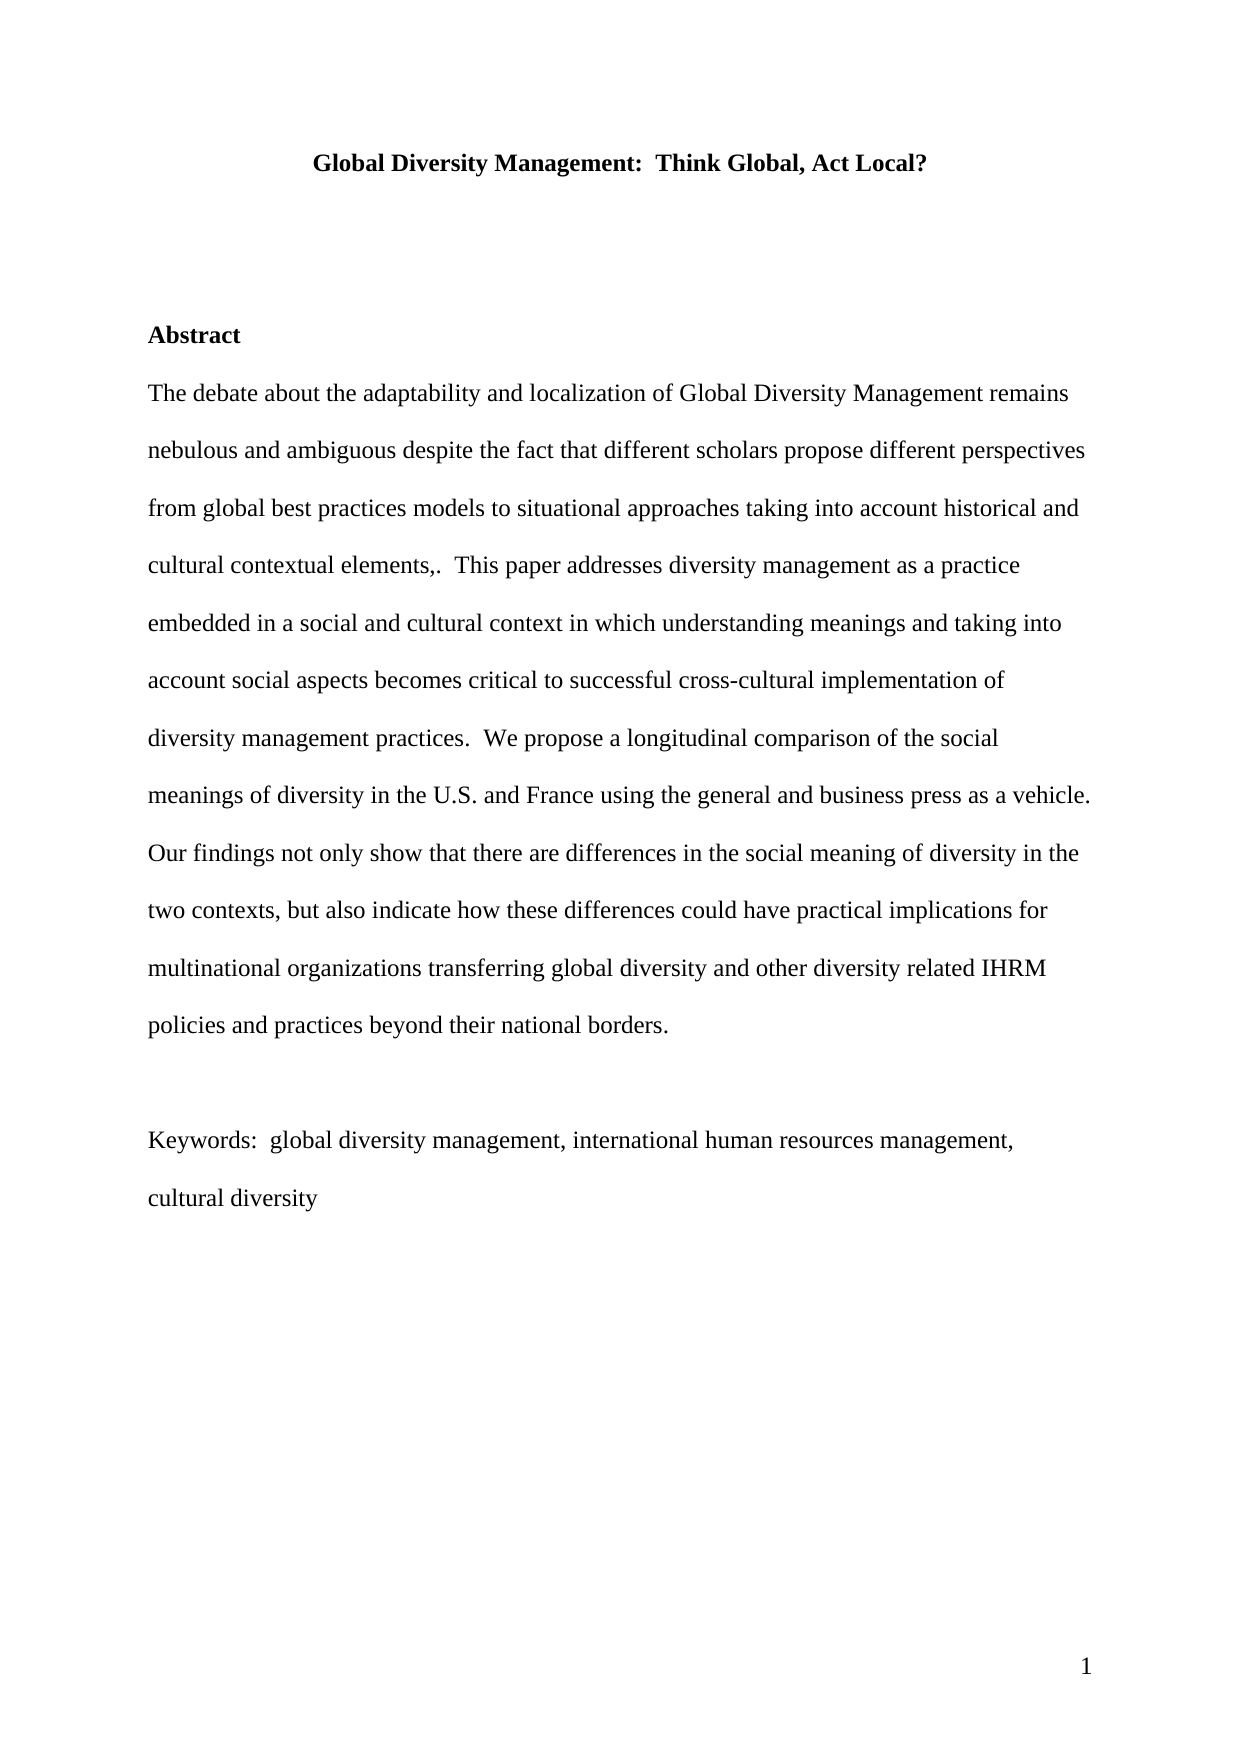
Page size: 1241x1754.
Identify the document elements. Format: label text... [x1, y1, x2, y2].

text Global Diversity Management: Think Global, Act Local? [148, 148, 1092, 176]
text The debate about the adaptability and localization of Global Diversity Management remains nebulous and ambiguous despite the fact that different scholars propose different perspectives from global best practices models to situational approaches taking into account historical and cultural contextual elements,. This paper addresses diversity management as a practice embedded in a social and cultural context in which understanding meanings and taking into account social aspects becomes critical to successful cross-cultural implementation of diversity management practices. We propose a longitudinal comparison of the social meanings of diversity in the U.S. and France using the general and business press as a vehicle. Our findings not only show that there are differences in the social meaning of diversity in the two contexts, but also indicate how these differences could have practical implications for multinational organizations transferring global diversity and other diversity related IHRM policies and practices beyond their national borders. [148, 378, 1092, 1039]
text Keywords: global diversity management, international human resources management, cultural diversity [148, 1125, 1092, 1211]
text Abstract [148, 320, 1092, 349]
